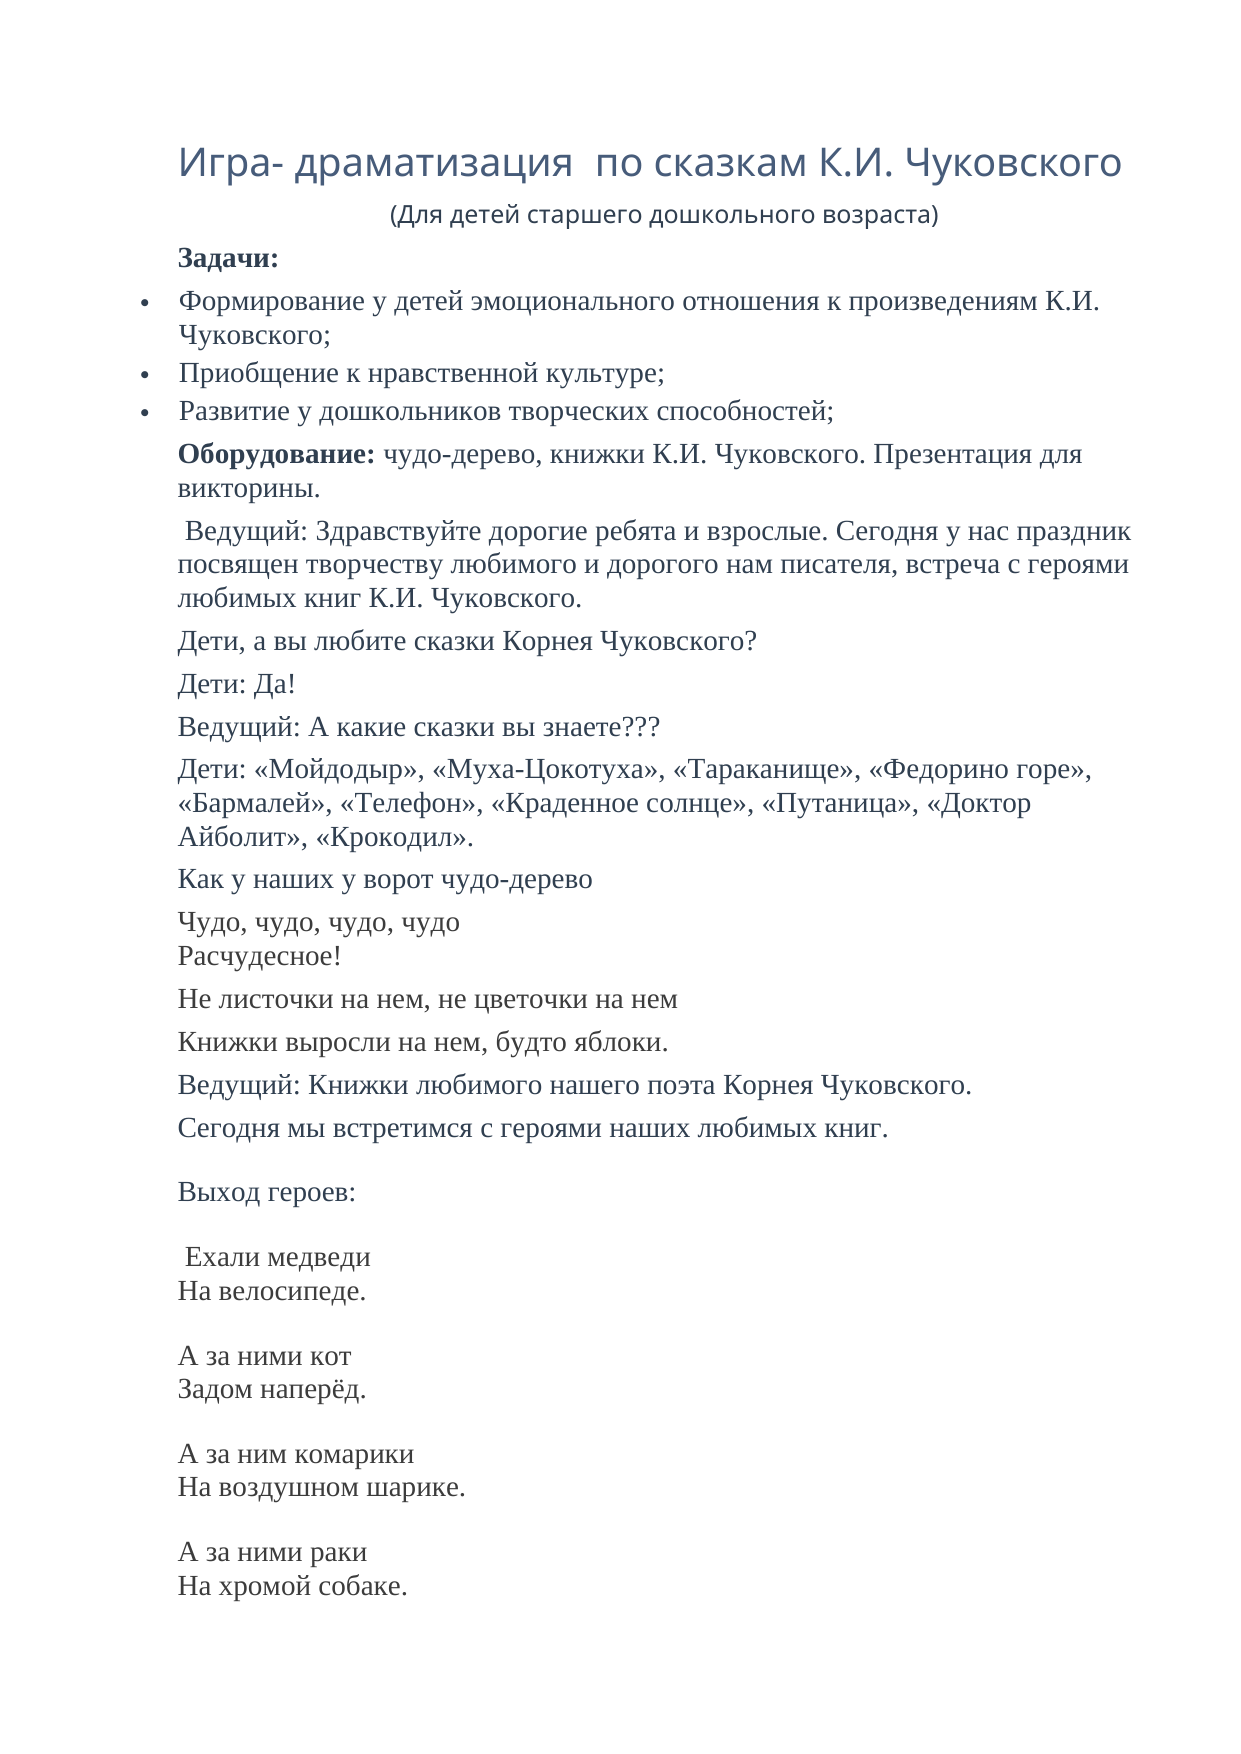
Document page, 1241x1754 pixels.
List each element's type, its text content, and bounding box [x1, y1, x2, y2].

text А за ними раки На хромой собаке. [177, 1534, 1152, 1601]
text А за ним комарики На воздушном шарике. [177, 1436, 1152, 1503]
text Игра- драматизация по сказкам К.И. Чуковского [177, 134, 1152, 188]
text Оборудование: чудо-дерево, книжки К.И. Чуковского. Презентация для викторины. [177, 436, 1152, 503]
text Чудо, чудо, чудо, чудо Расчудесное! [177, 904, 1152, 972]
text Ехали медведи На велосипеде. [177, 1239, 1152, 1306]
text Дети: «Мойдодыр», «Муха-Цокотуха», «Тараканище», «Федорино горе», «Бармалей», «Телефон», «Краденное солнце», «Путаница», «Доктор Айболит», «Крокодил». [177, 752, 1152, 852]
text Ведущий: Здравствуйте дорогие ребята и взрослые. Сегодня у нас праздник посвящен творчеству любимого и дорогого нам писателя, встреча с героями любимых книг К.И. Чуковского. [177, 513, 1152, 613]
list Формирование у детей эмоционального отношения к произведениям К.И. Чуковского; [141, 283, 1152, 351]
text Ведущий: Книжки любимого нашего поэта Корнея Чуковского. [177, 1067, 1152, 1100]
text Как у наших у ворот чудо-дерево [177, 862, 1152, 895]
text Ведущий: А какие сказки вы знаете??? [177, 709, 1152, 742]
text Дети: Да! [177, 666, 1152, 699]
text (Для детей старшего дошкольного возраста) [177, 197, 1152, 231]
text Не листочки на нем, не цветочки на нем [177, 981, 1152, 1014]
text Задачи: [177, 241, 1152, 274]
list Развитие у дошкольников творческих способностей; [141, 393, 1152, 427]
text А за ними кот Задом наперёд. [177, 1338, 1152, 1405]
text Выход героев: [177, 1174, 1152, 1208]
text Сегодня мы встретимся с героями наших любимых книг. [177, 1110, 1152, 1143]
list Приобщение к нравственной культуре; [141, 355, 1152, 389]
text Книжки выросли на нем, будто яблоки. [177, 1024, 1152, 1057]
text Дети, а вы любите сказки Корнея Чуковского? [177, 623, 1152, 656]
